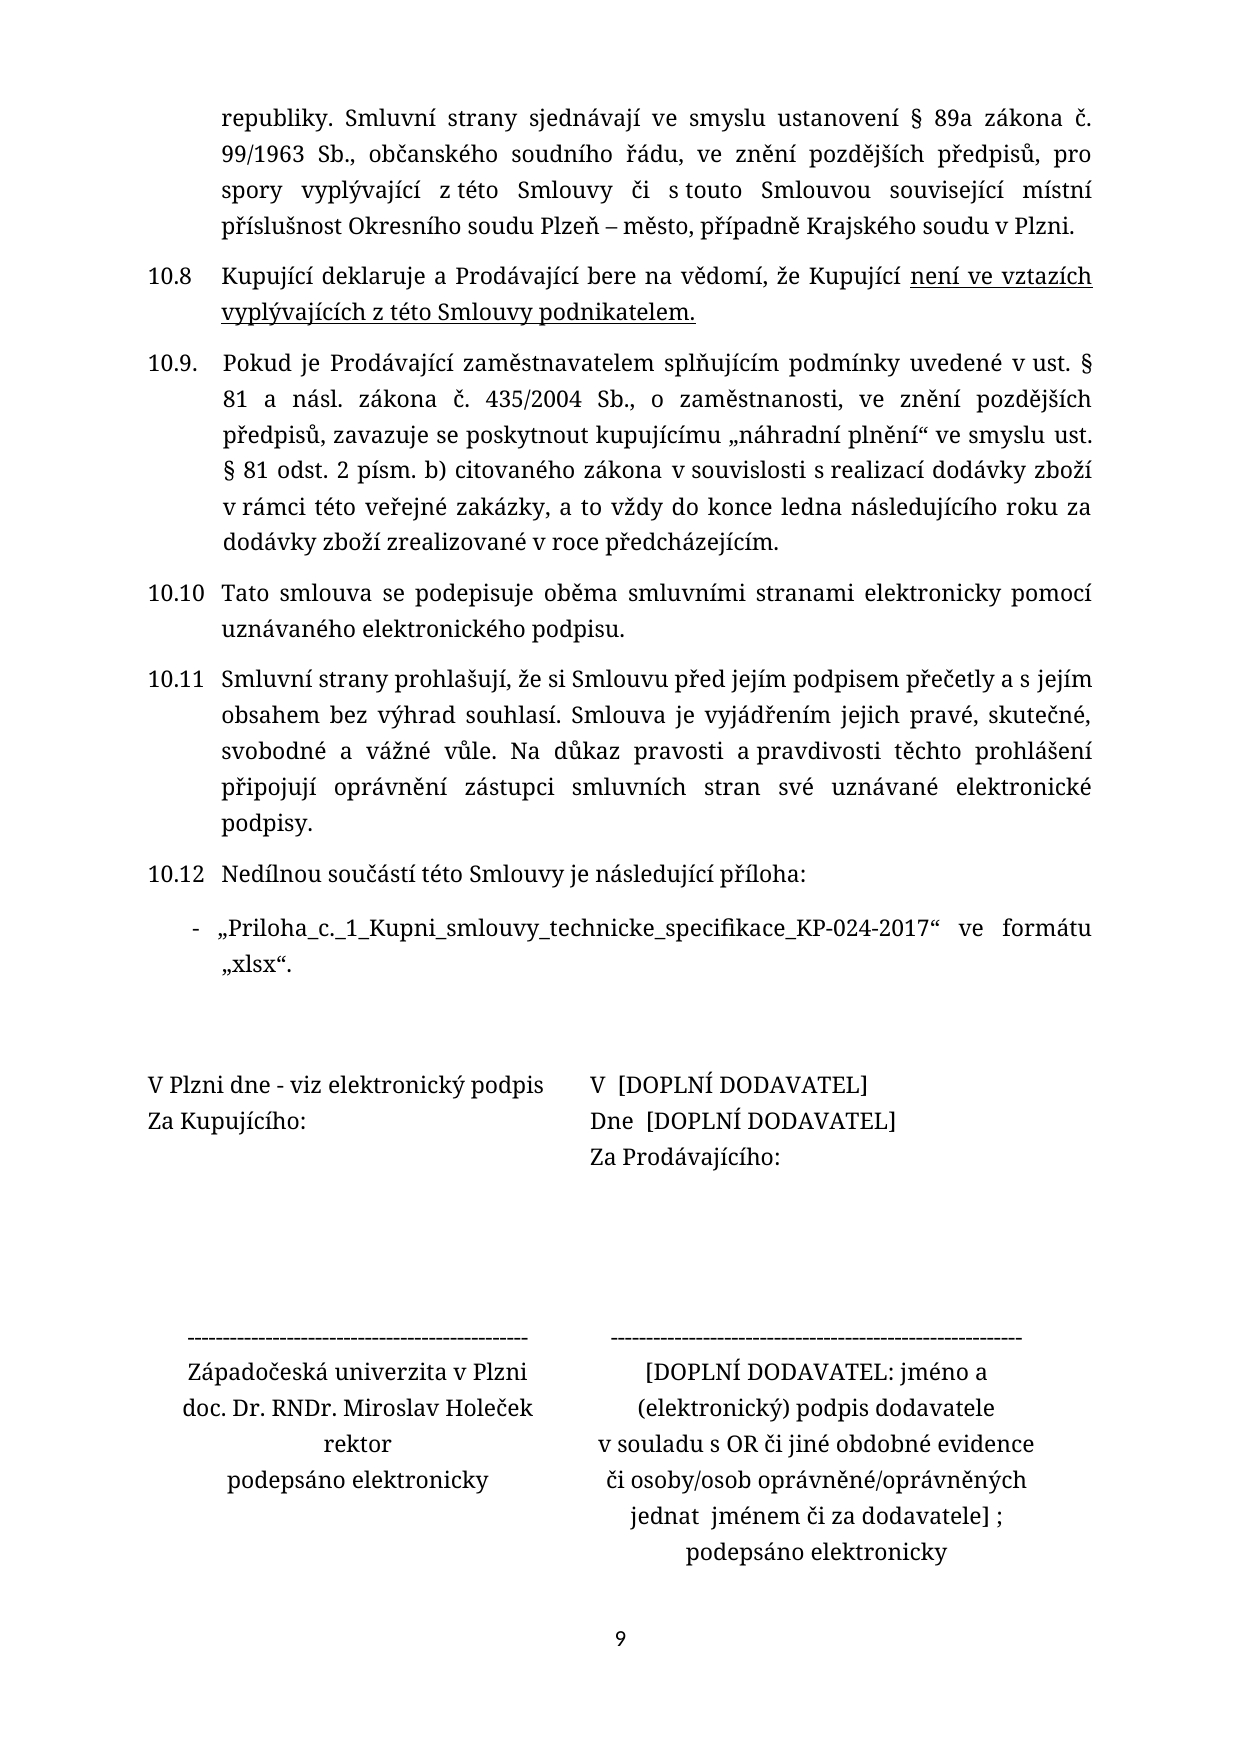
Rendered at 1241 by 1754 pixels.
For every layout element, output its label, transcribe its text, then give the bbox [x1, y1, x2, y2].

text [148, 102, 1092, 241]
table_header V [DOPLNÍ DODAVATEL] Dne [DOPLNÍ DODAVATEL] Za Prodávajícího: ---------------------------------------------------------- [DOPLNÍ DODAVATEL: jméno a (elektronický) podpis dodavatele v souladu s OR či jiné obdobné evidence či osoby/osob oprávněné/oprávněných jednat jménem či za dodavatele] ; podepsáno elektronicky [579, 1069, 1054, 1571]
text 10.8 Kupující deklaruje a Prodávající bere na vědomí, že Kupující není ve vztazích vyplývajících z této Smlouvy podnikatelem. [148, 260, 1092, 327]
text 10.12 Nedílnou součástí této Smlouvy je následující příloha: [148, 858, 1092, 889]
text 10.10 Tato smlouva se podepisuje oběma smluvními stranami elektronicky pomocí uznávaného elektronického podpisu. [148, 577, 1092, 644]
table_header V Plzni dne - viz elektronický podpis Za Kupujícího: ------------------------------------------------ Západočeská univerzita v Plzni doc. Dr. RNDr. Miroslav Holeček rektor podepsáno elektronicky [136, 1069, 579, 1571]
text - „Priloha_c._1_Kupni_smlouvy_technicke_specifikace_KP-024-2017“ ve formátu „xlsx“. [192, 912, 1092, 979]
list Pokud je Prodávající zaměstnavatelem splňujícím podmínky uvedené v ust. § 81 a násl. zákona č. 435/2004 Sb., o zaměstnanosti, ve znění pozdějších předpisů, zavazuje se poskytnout kupujícímu „náhradní plnění“ ve smyslu ust. § 81 odst. 2 písm. b) citovaného zákona v souvislosti s realizací dodávky zboží v rámci této veřejné zakázky, a to vždy do konce ledna následujícího roku za dodávky zboží zrealizované v roce předcházejícím. [148, 347, 1092, 558]
text 10.11 Smluvní strany prohlašují, že si Smlouvu před jejím podpisem přečetly a s jejím obsahem bez výhrad souhlasí. Smlouva je vyjádřením jejich pravé, skutečné, svobodné a vážné vůle. Na důkaz pravosti a pravdivosti těchto prohlášení připojují oprávnění zástupci smluvních stran své uznávané elektronické podpisy. [148, 663, 1092, 838]
